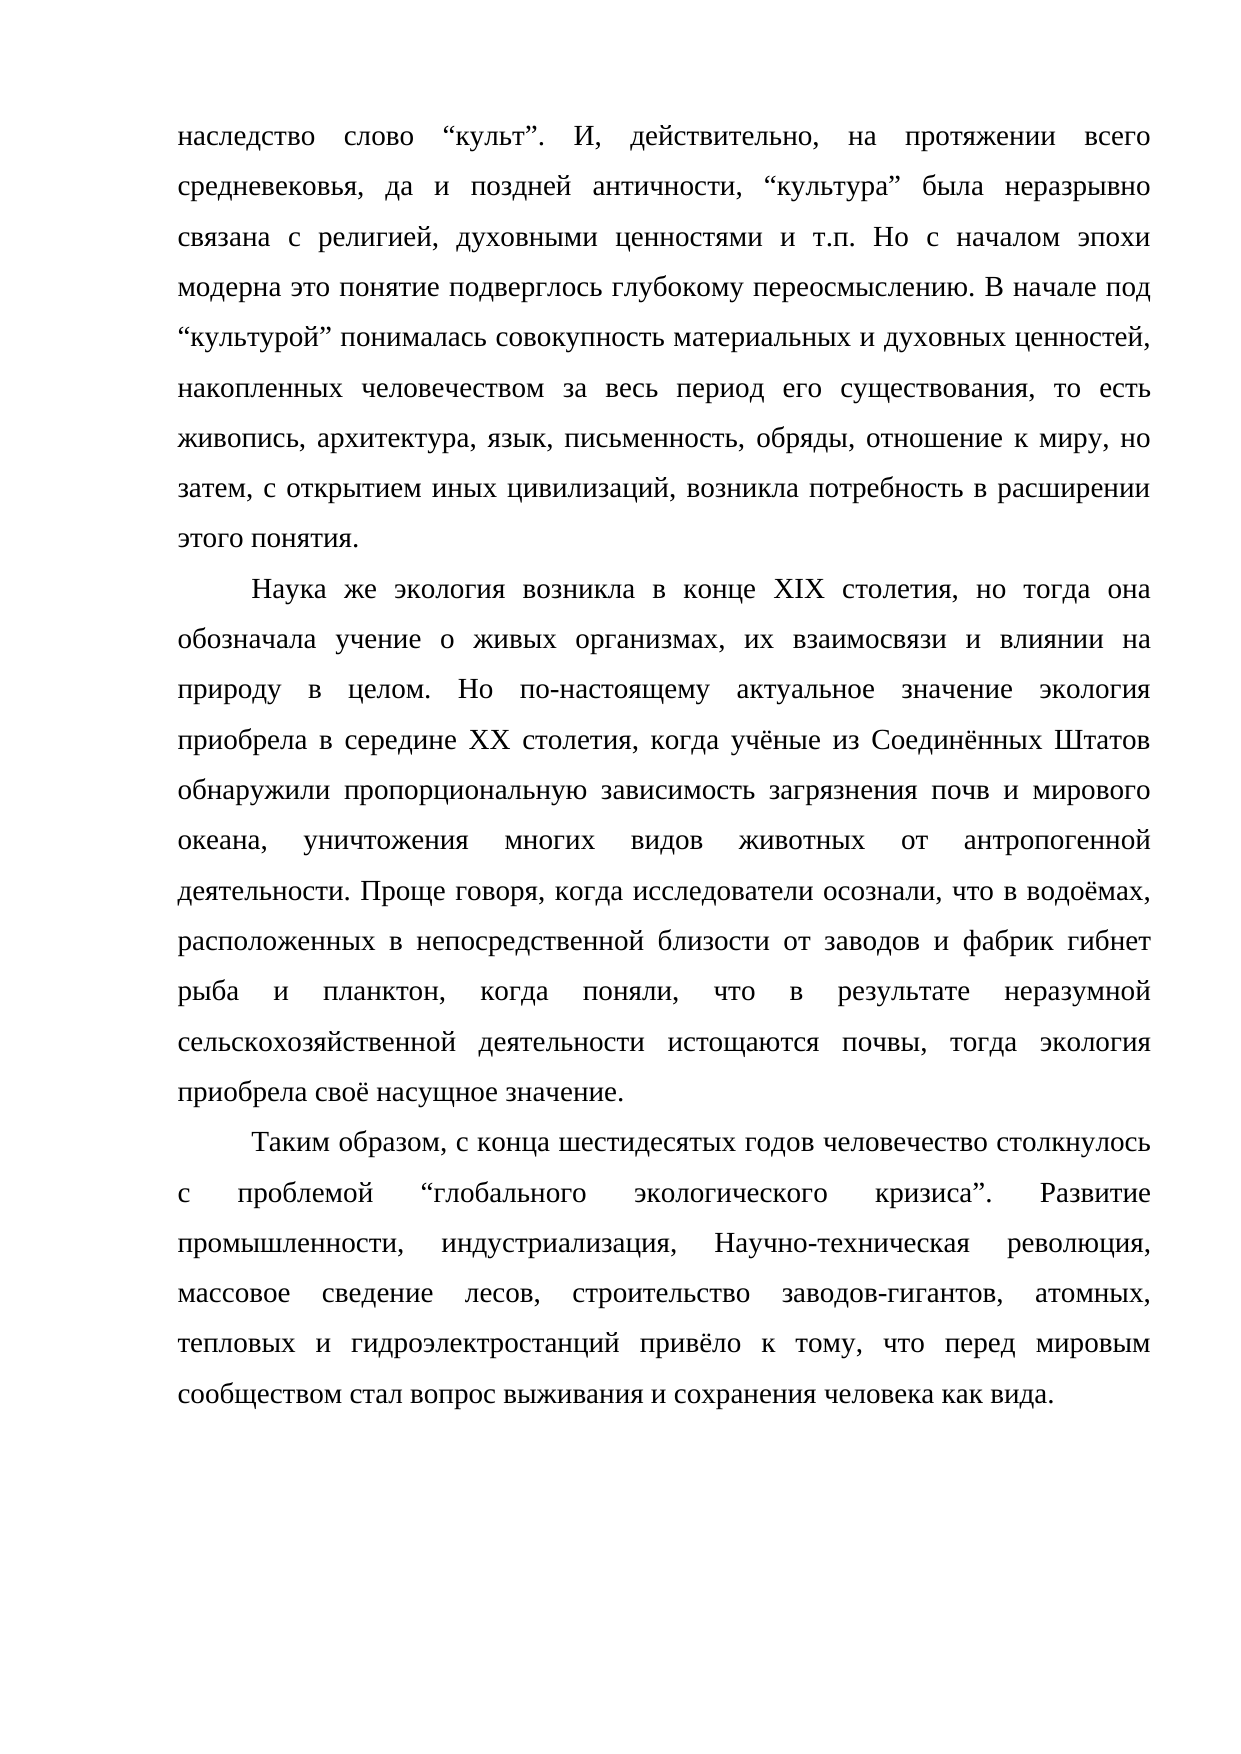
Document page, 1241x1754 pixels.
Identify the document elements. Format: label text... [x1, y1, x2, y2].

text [177, 118, 1152, 554]
text Таким образом, с конца шестидесятых годов человечество столкнулось с проблемой “глобального экологического кризиса”. Развитие промышленности, индустриализация, Научно-техническая революция, массовое сведение лесов, строительство заводов-гигантов, атомных, тепловых и гидроэлектростанций привёло к тому, что перед мировым сообществом стал вопрос выживания и сохранения человека как вида. [177, 1124, 1152, 1409]
text Наука же экология возникла в конце XIX столетия, но тогда она обозначала учение о живых организмах, их взаимосвязи и влиянии на природу в целом. Но по-настоящему актуальное значение экология приобрела в середине ХХ столетия, когда учёные из Соединённых Штатов обнаружили пропорциональную зависимость загрязнения почв и мирового океана, уничтожения многих видов животных от антропогенной деятельности. Проще говоря, когда исследователи осознали, что в водоёмах, расположенных в непосредственной близости от заводов и фабрик гибнет рыба и планктон, когда поняли, что в результате неразумной сельскохозяйственной деятельности истощаются почвы, тогда экология приобрела своё насущное значение. [177, 571, 1152, 1108]
